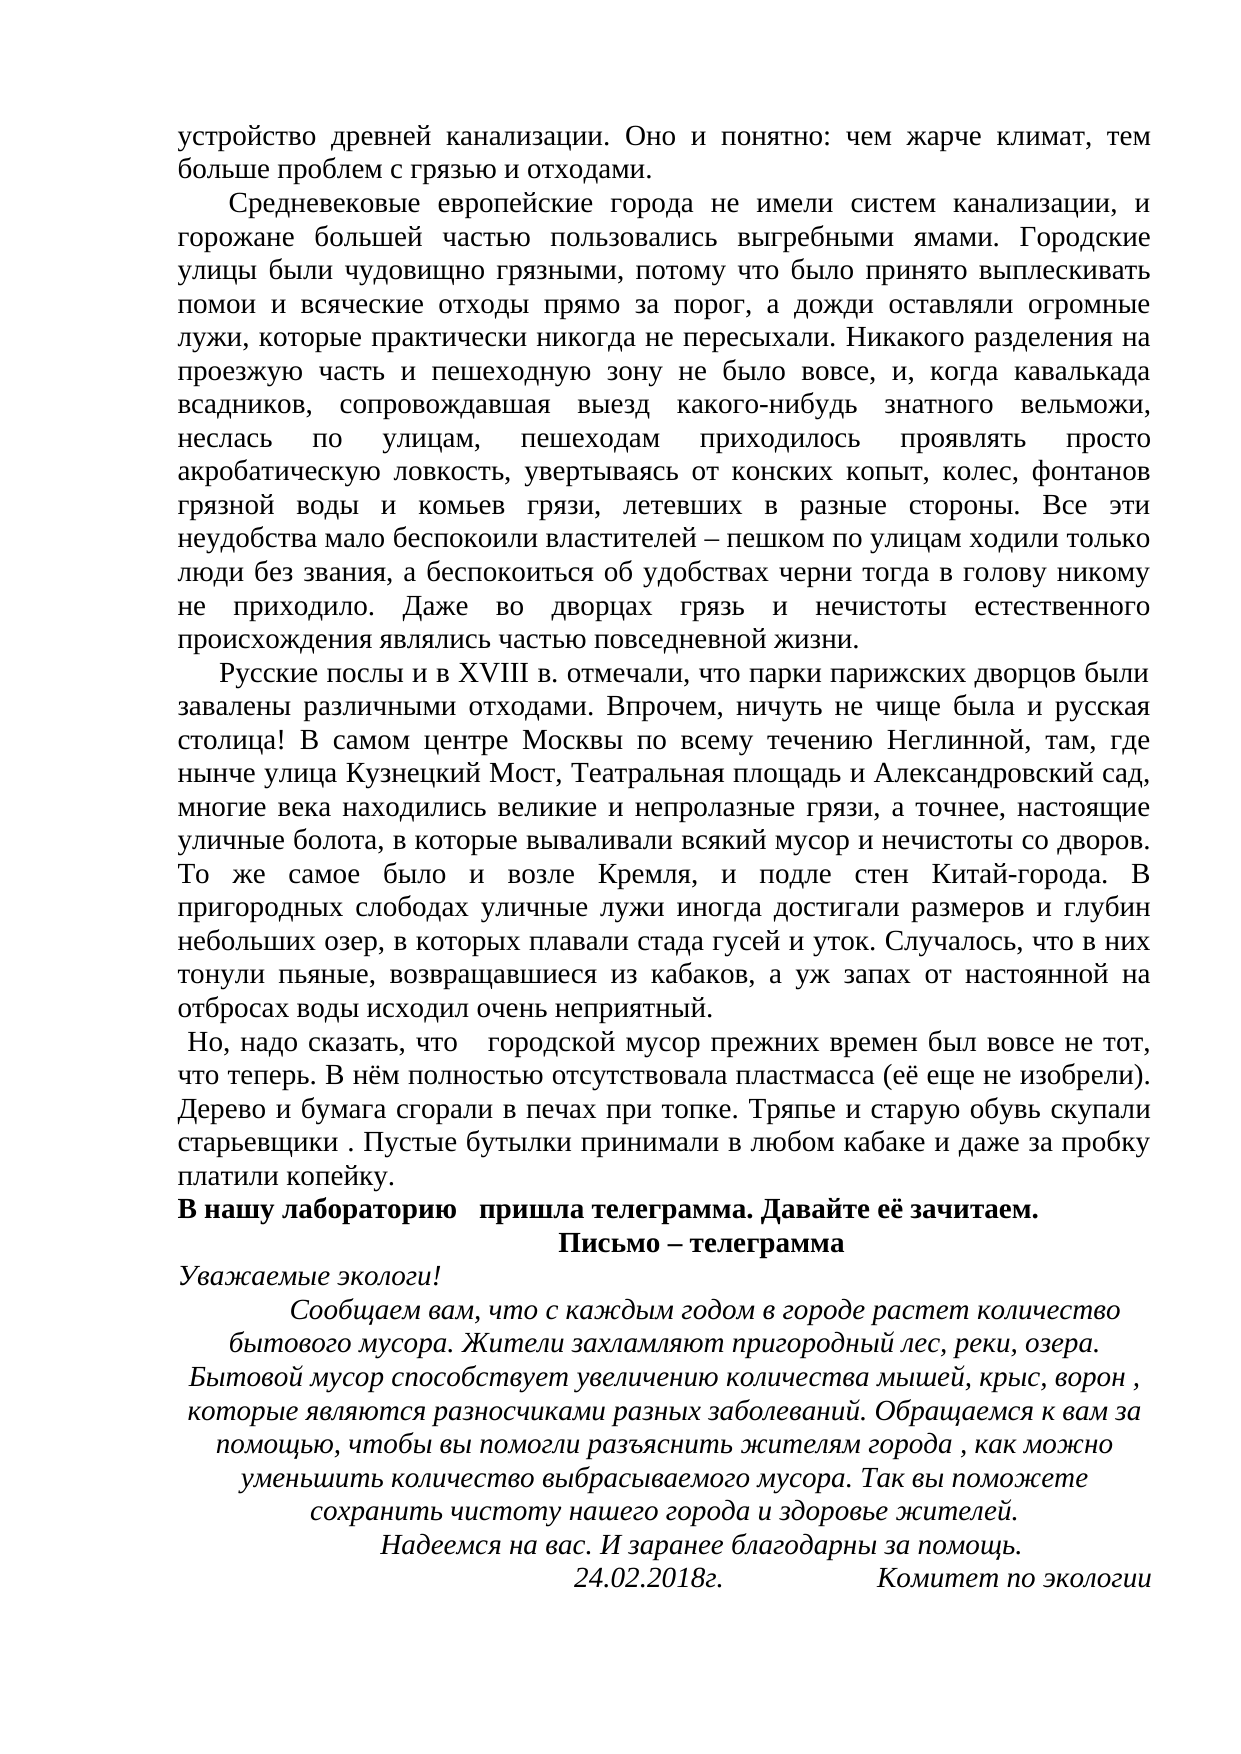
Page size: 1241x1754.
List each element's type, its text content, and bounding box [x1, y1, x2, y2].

text Надеемся на вас. И заранее благодарны за помощь. [177, 1527, 1152, 1560]
text Уважаемые экологи! [177, 1258, 1152, 1292]
text 24.02.2018г. Комитет по экологии [177, 1560, 1152, 1594]
text В нашу лабораторию пришла телеграмма. Давайте её зачитаем. [177, 1191, 1152, 1225]
text Письмо – телеграмма [177, 1225, 1152, 1258]
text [177, 118, 1152, 185]
text Но, надо сказать, что городской мусор прежних времен был вовсе не тот, что теперь. В нём полностью отсутствовала пластмасса (её еще не изобрели). Дерево и бумага сгорали в печах при топке. Тряпье и старую обувь скупали старьевщики . Пустые бутылки принимали в любом кабаке и даже за пробку платили копейку. [177, 1024, 1152, 1191]
text Средневековые европейские города не имели систем канализации, и горожане большей частью пользовались выгребными ямами. Городские улицы были чудовищно грязными, потому что было принято выплескивать помои и всяческие отходы прямо за порог, а дожди оставляли огромные лужи, которые практически никогда не пересыхали. Никакого разделения на проезжую часть и пешеходную зону не было вовсе, и, когда кавалькада всадников, сопровождавшая выезд какого-нибудь знатного вельможи, неслась по улицам, пешеходам приходилось проявлять просто акробатическую ловкость, увертываясь от конских копыт, колес, фонтанов грязной воды и комьев грязи, летевших в разные стороны. Все эти неудобства мало беспокоили властителей – пешком по улицам ходили только люди без звания, а беспокоиться об удобствах черни тогда в голову никому не приходило. Даже во дворцах грязь и нечистоты естественного происхождения являлись частью повседневной жизни. [177, 185, 1152, 655]
text Русские послы и в XVIII в. отмечали, что парки парижских дворцов были завалены различными отходами. Впрочем, ничуть не чище была и русская столица! В самом центре Москвы по всему течению Неглинной, там, где нынче улица Кузнецкий Мост, Театральная площадь и Александровский сад, многие века находились великие и непролазные грязи, а точнее, настоящие уличные болота, в которые вываливали всякий мусор и нечистоты со дворов. То же самое было и возле Кремля, и подле стен Китай-города. В пригородных слободах уличные лужи иногда достигали размеров и глубин небольших озер, в которых плавали стада гусей и уток. Случалось, что в них тонули пьяные, возвращавшиеся из кабаков, а уж запах от настоянной на отбросах воды исходил очень неприятный. [177, 655, 1152, 1024]
text Сообщаем вам, что с каждым годом в городе растет количество бытового мусора. Жители захламляют пригородный лес, реки, озера. Бытовой мусор способствует увеличению количества мышей, крыс, ворон , которые являются разносчиками разных заболеваний. Обращаемся к вам за помощью, чтобы вы помогли разъяснить жителям города , как можно уменьшить количество выбрасываемого мусора. Так вы поможете сохранить чистоту нашего города и здоровье жителей. [177, 1292, 1152, 1527]
